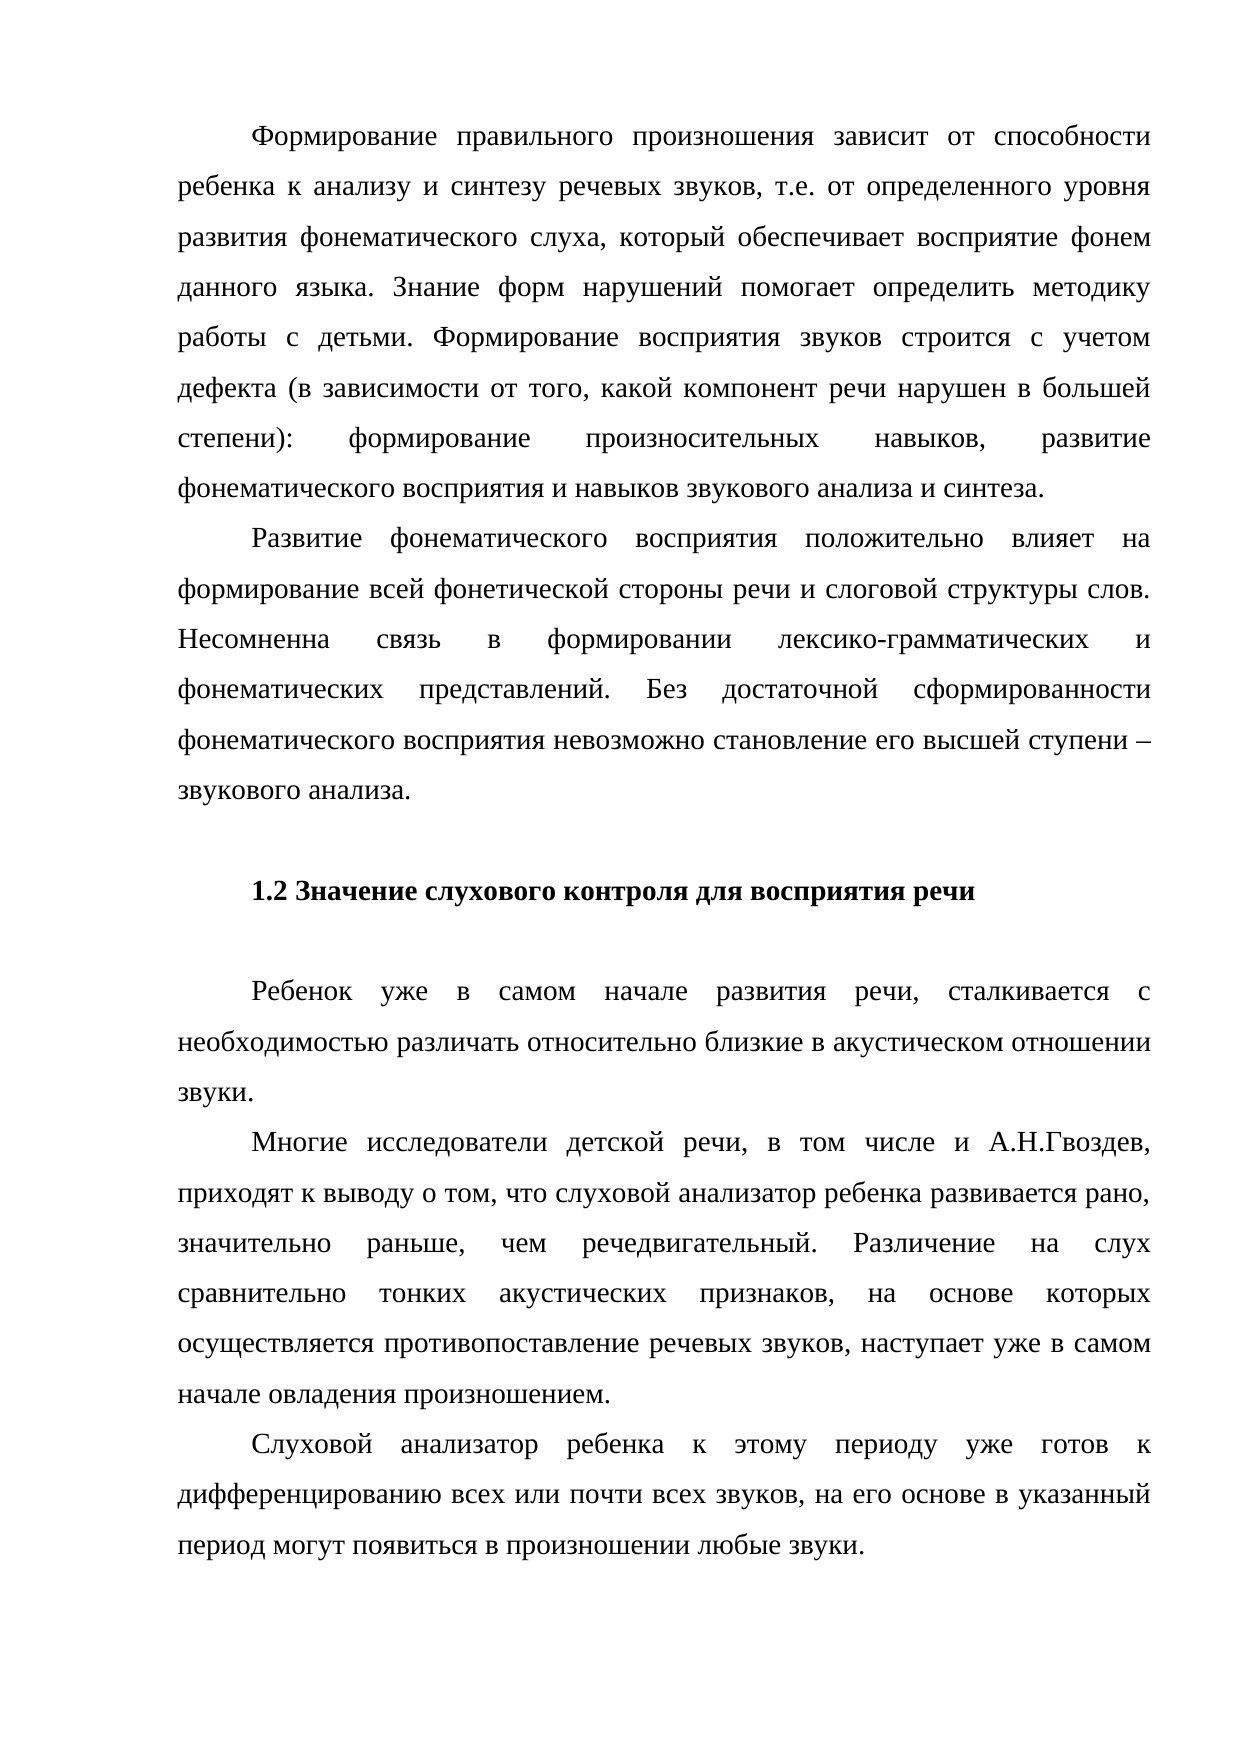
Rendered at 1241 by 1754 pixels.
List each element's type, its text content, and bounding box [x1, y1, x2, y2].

text Формирование правильного произношения зависит от способности ребенка к анализу и синтезу речевых звуков, т.е. от определенного уровня развития фонематического слуха, который обеспечивает восприятие фонем данного языка. Знание форм нарушений помогает определить методику работы с детьми. Формирование восприятия звуков строится с учетом дефекта (в зависимости от того, какой компонент речи нарушен в большей степени): формирование произносительных навыков, развитие фонематического восприятия и навыков звукового анализа и синтеза. [177, 118, 1152, 504]
text Слуховой анализатор ребенка к этому периоду уже готов к дифференцированию всех или почти всех звуков, на его основе в указанный период могут появиться в произношении любые звуки. [177, 1426, 1152, 1560]
text Многие исследователи детской речи, в том числе и А.Н.Гвоздев, приходят к выводу о том, что слуховой анализатор ребенка развивается рано, значительно раньше, чем речедвигательный. Различение на слух сравнительно тонких акустических признаков, на основе которых осуществляется противопоставление речевых звуков, наступает уже в самом начале овладения произношением. [177, 1124, 1152, 1409]
text Ребенок уже в самом начале развития речи, сталкивается с необходимостью различать относительно близкие в акустическом отношении звуки. [177, 973, 1152, 1108]
text Развитие фонематического восприятия положительно влияет на формирование всей фонетической стороны речи и слоговой структуры слов. Несомненна связь в формировании лексико-грамматических и фонематических представлений. Без достаточной сформированности фонематического восприятия невозможно становление его высшей ступени – звукового анализа. [177, 521, 1152, 806]
text 1.2 Значение слухового контроля для восприятия речи [177, 873, 1152, 906]
